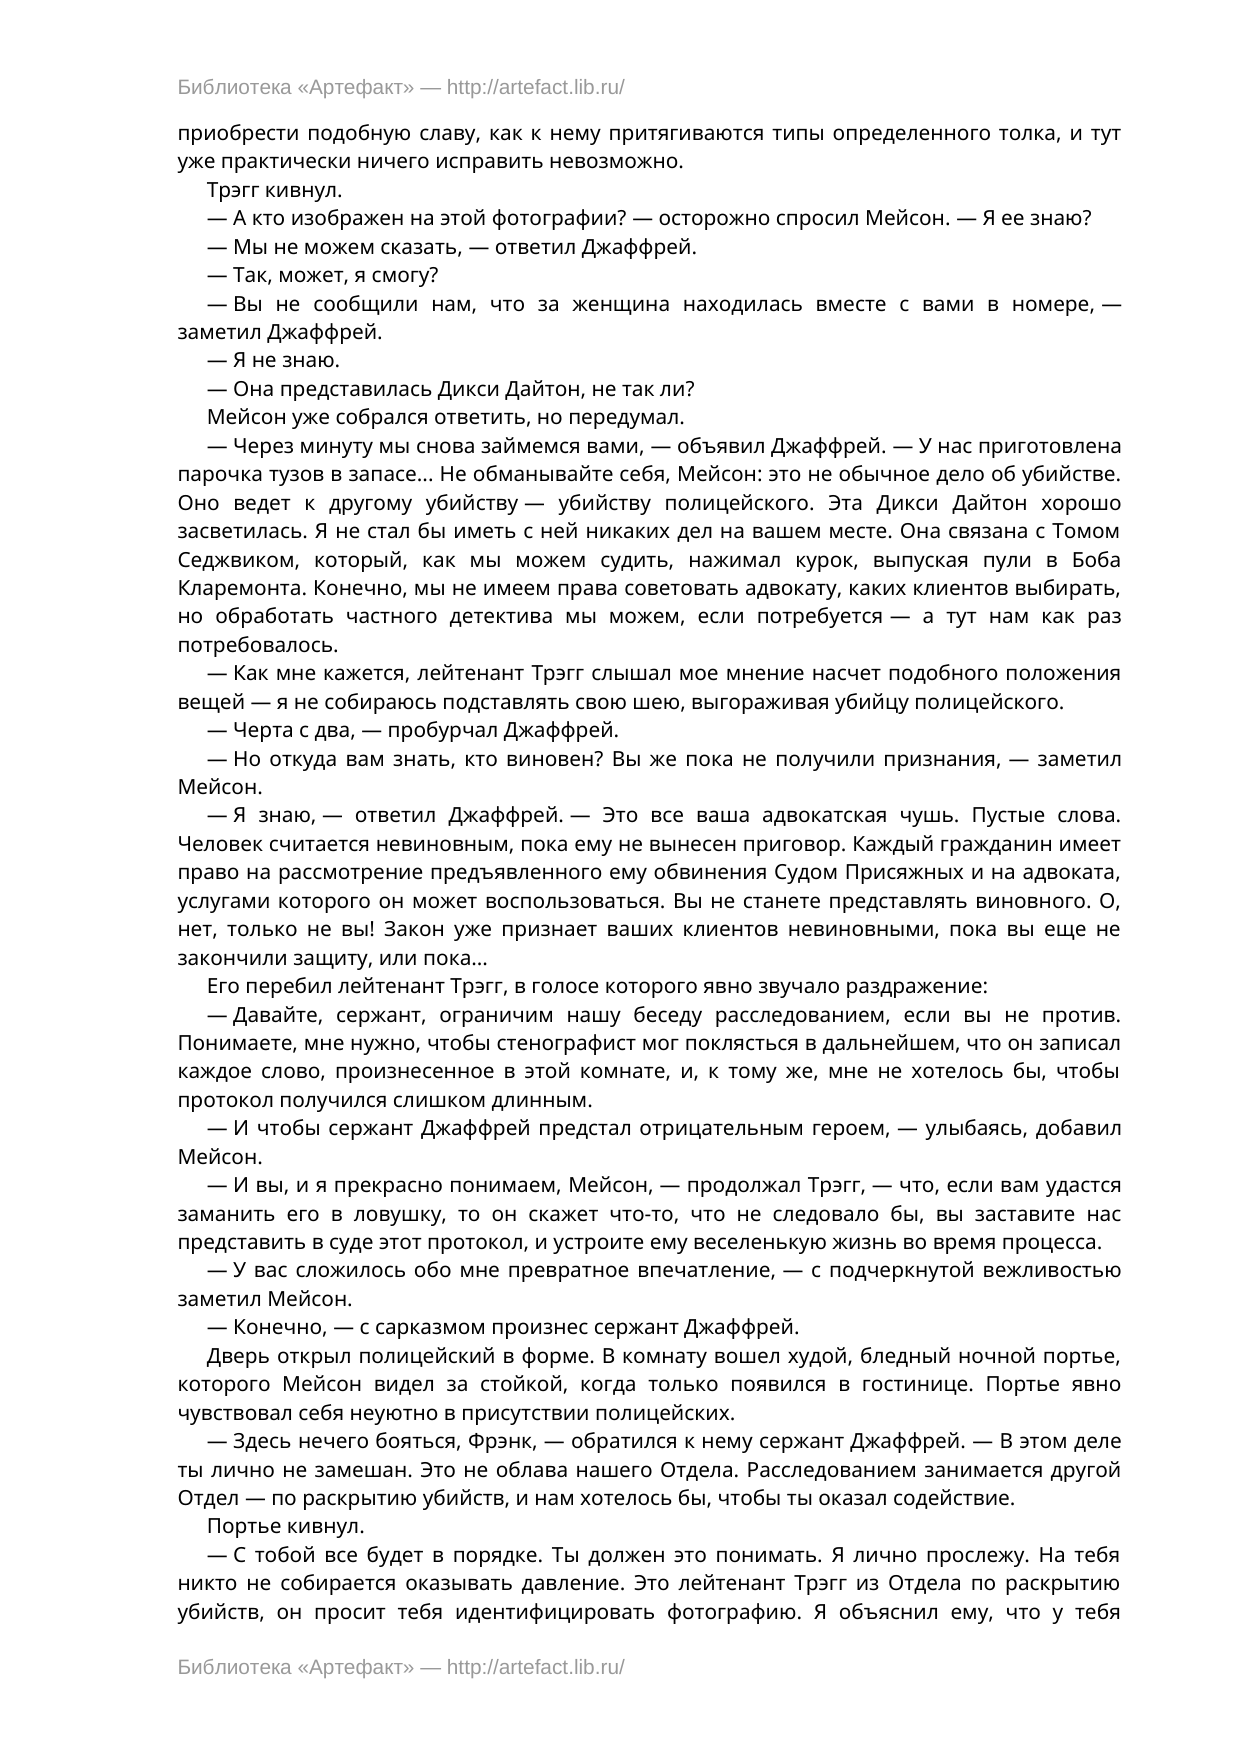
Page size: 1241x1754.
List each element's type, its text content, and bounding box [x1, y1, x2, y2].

text — Черта с два, — пробурчал Джаффрей. [177, 715, 1122, 744]
text — А кто изображен на этой фотографии? — осторожно спросил Мейсон. — Я ее знаю? [177, 203, 1122, 232]
text — Я знаю, — ответил Джаффрей. — Это все ваша адвокатская чушь. Пустые слова. Человек считается невиновным, пока ему не вынесен приговор. Каждый гражданин имеет право на рассмотрение предъявленного ему обвинения Судом Присяжных и на адвоката, услугами которого он может воспользоваться. Вы не станете представлять виновного. О, нет, только не вы! Закон уже признает ваших клиентов невиновными, пока вы еще не закончили защиту, или пока... [177, 801, 1122, 971]
text — И вы, и я прекрасно понимаем, Мейсон, — продолжал Трэгг, — что, если вам удастся заманить его в ловушку, то он скажет что-то, что не следовало бы, вы заставите нас представить в суде этот протокол, и устроите ему веселенькую жизнь во время процесса. [177, 1170, 1122, 1256]
text — Но откуда вам знать, кто виновен? Вы же пока не получили признания, — заметил Мейсон. [177, 744, 1122, 801]
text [177, 118, 1122, 175]
text — И чтобы сержант Джаффрей предстал отрицательным героем, — улыбаясь, добавил Мейсон. [177, 1113, 1122, 1170]
text — Она представилась Дикси Дайтон, не так ли? [177, 374, 1122, 402]
text — Как мне кажется, лейтенант Трэгг слышал мое мнение насчет подобного положения вещей — я не собираюсь подставлять свою шею, выгораживая убийцу полицейского. [177, 658, 1122, 715]
text Мейсон уже собрался ответить, но передумал. [177, 402, 1122, 431]
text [177, 1540, 1122, 1625]
text — Давайте, сержант, ограничим нашу беседу расследованием, если вы не против. Понимаете, мне нужно, чтобы стенографист мог поклясться в дальнейшем, что он записал каждое слово, произнесенное в этой комнате, и, к тому же, мне не хотелось бы, чтобы протокол получился слишком длинным. [177, 1000, 1122, 1113]
text Дверь открыл полицейский в форме. В комнату вошел худой, бледный ночной портье, которого Мейсон видел за стойкой, когда только появился в гостинице. Портье явно чувствовал себя неуютно в присутствии полицейских. [177, 1341, 1122, 1426]
text Портье кивнул. [177, 1512, 1122, 1540]
text — Так, может, я смогу? [177, 260, 1122, 289]
text — Здесь нечего бояться, Фрэнк, — обратился к нему сержант Джаффрей. — В этом деле ты лично не замешан. Это не облава нашего Отдела. Расследованием занимается другой Отдел — по раскрытию убийств, и нам хотелось бы, чтобы ты оказал содействие. [177, 1426, 1122, 1512]
text Трэгг кивнул. [177, 175, 1122, 203]
text — Вы не сообщили нам, что за женщина находилась вместе с вами в номере, — заметил Джаффрей. [177, 289, 1122, 346]
text — Мы не можем сказать, — ответил Джаффрей. [177, 232, 1122, 260]
text — У вас сложилось обо мне превратное впечатление, — с подчеркнутой вежливостью заметил Мейсон. [177, 1256, 1122, 1312]
text Его перебил лейтенант Трэгг, в голосе которого явно звучало раздражение: [177, 971, 1122, 1000]
text — Я не знаю. [177, 346, 1122, 374]
text — Конечно, — с сарказмом произнес сержант Джаффрей. [177, 1312, 1122, 1341]
text — Через минуту мы снова займемся вами, — объявил Джаффрей. — У нас приготовлена парочка тузов в запасе... Не обманывайте себя, Мейсон: это не обычное дело об убийстве. Оно ведет к другому убийству — убийству полицейского. Эта Дикси Дайтон хорошо засветилась. Я не стал бы иметь с ней никаких дел на вашем месте. Она связана с Томом Седжвиком, который, как мы можем судить, нажимал курок, выпуская пули в Боба Кларемонта. Конечно, мы не имеем права советовать адвокату, каких клиентов выбирать, но обработать частного детектива мы можем, если потребуется — а тут нам как раз потребовалось. [177, 431, 1122, 658]
